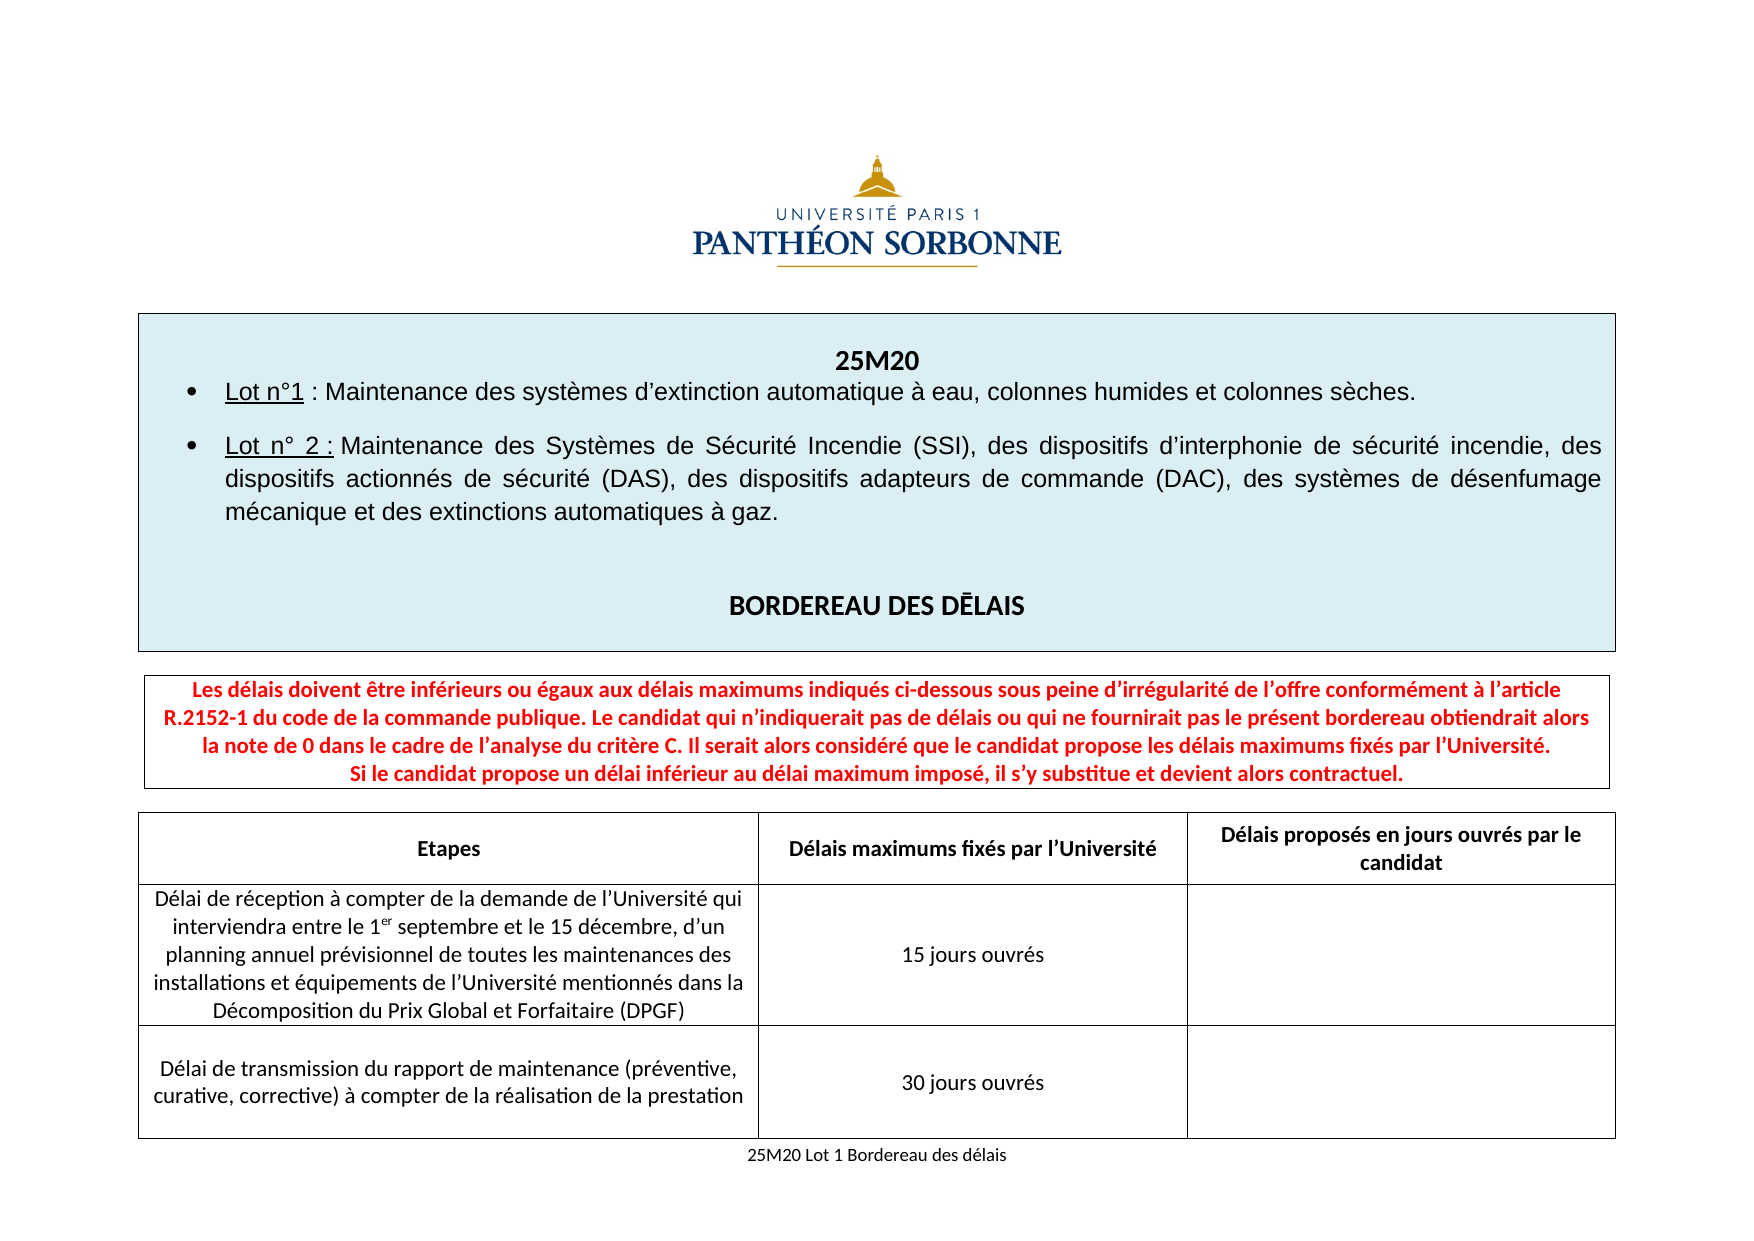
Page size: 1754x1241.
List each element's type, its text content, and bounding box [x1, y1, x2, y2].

table_header 25M20 Lot n°1 : Maintenance des systèmes d’extinction automatique à eau, colonnes humides et colonnes sèches. Lot n° 2 : Maintenance des Systèmes de Sécurité Incendie (SSI), des dispositifs d’interphonie de sécurité incendie, des dispositifs actionnés de sécurité (DAS), des dispositifs adapteurs de commande (DAC), des systèmes de désenfumage mécanique et des extinctions automatiques à gaz. BORDEREAU DES DĒLAIS [139, 314, 1615, 651]
table_header Délais maximums fixés par l’Université [759, 813, 1187, 883]
table_cell 15 jours ouvrés [759, 885, 1187, 1024]
table_header Délais proposés en jours ouvrés par le candidat [1188, 813, 1615, 883]
picture [669, 132, 1085, 313]
table_cell Délai de transmission du rapport de maintenance (préventive, curative, corrective) à compter de la réalisation de la prestation [139, 1026, 758, 1138]
table_cell 30 jours ouvrés [759, 1026, 1187, 1138]
table_cell Délai de réception à compter de la demande de l’Université qui interviendra entre le 1er septembre et le 15 décembre, d’un planning annuel prévisionnel de toutes les maintenances des installations et équipements de l’Université mentionnés dans la Décomposition du Prix Global et Forfaitaire (DPGF) [139, 885, 758, 1024]
table_cell [1188, 1026, 1615, 1138]
table_header Les délais doivent être inférieurs ou égaux aux délais maximums indiqués ci-dessous sous peine d’irrégularité de l’offre conformément à l’article R.2152-1 du code de la commande publique. Le candidat qui n’indiquerait pas de délais ou qui ne fournirait pas le présent bordereau obtiendrait alors la note de 0 dans le cadre de l’analyse du critère C. Il serait alors considéré que le candidat propose les délais maximums fixés par l’Université. Si le candidat propose un délai inférieur au délai maximum imposé, il s’y substitue et devient alors contractuel. [145, 676, 1609, 788]
table_header Etapes [139, 813, 758, 883]
table_cell [1188, 885, 1615, 1024]
